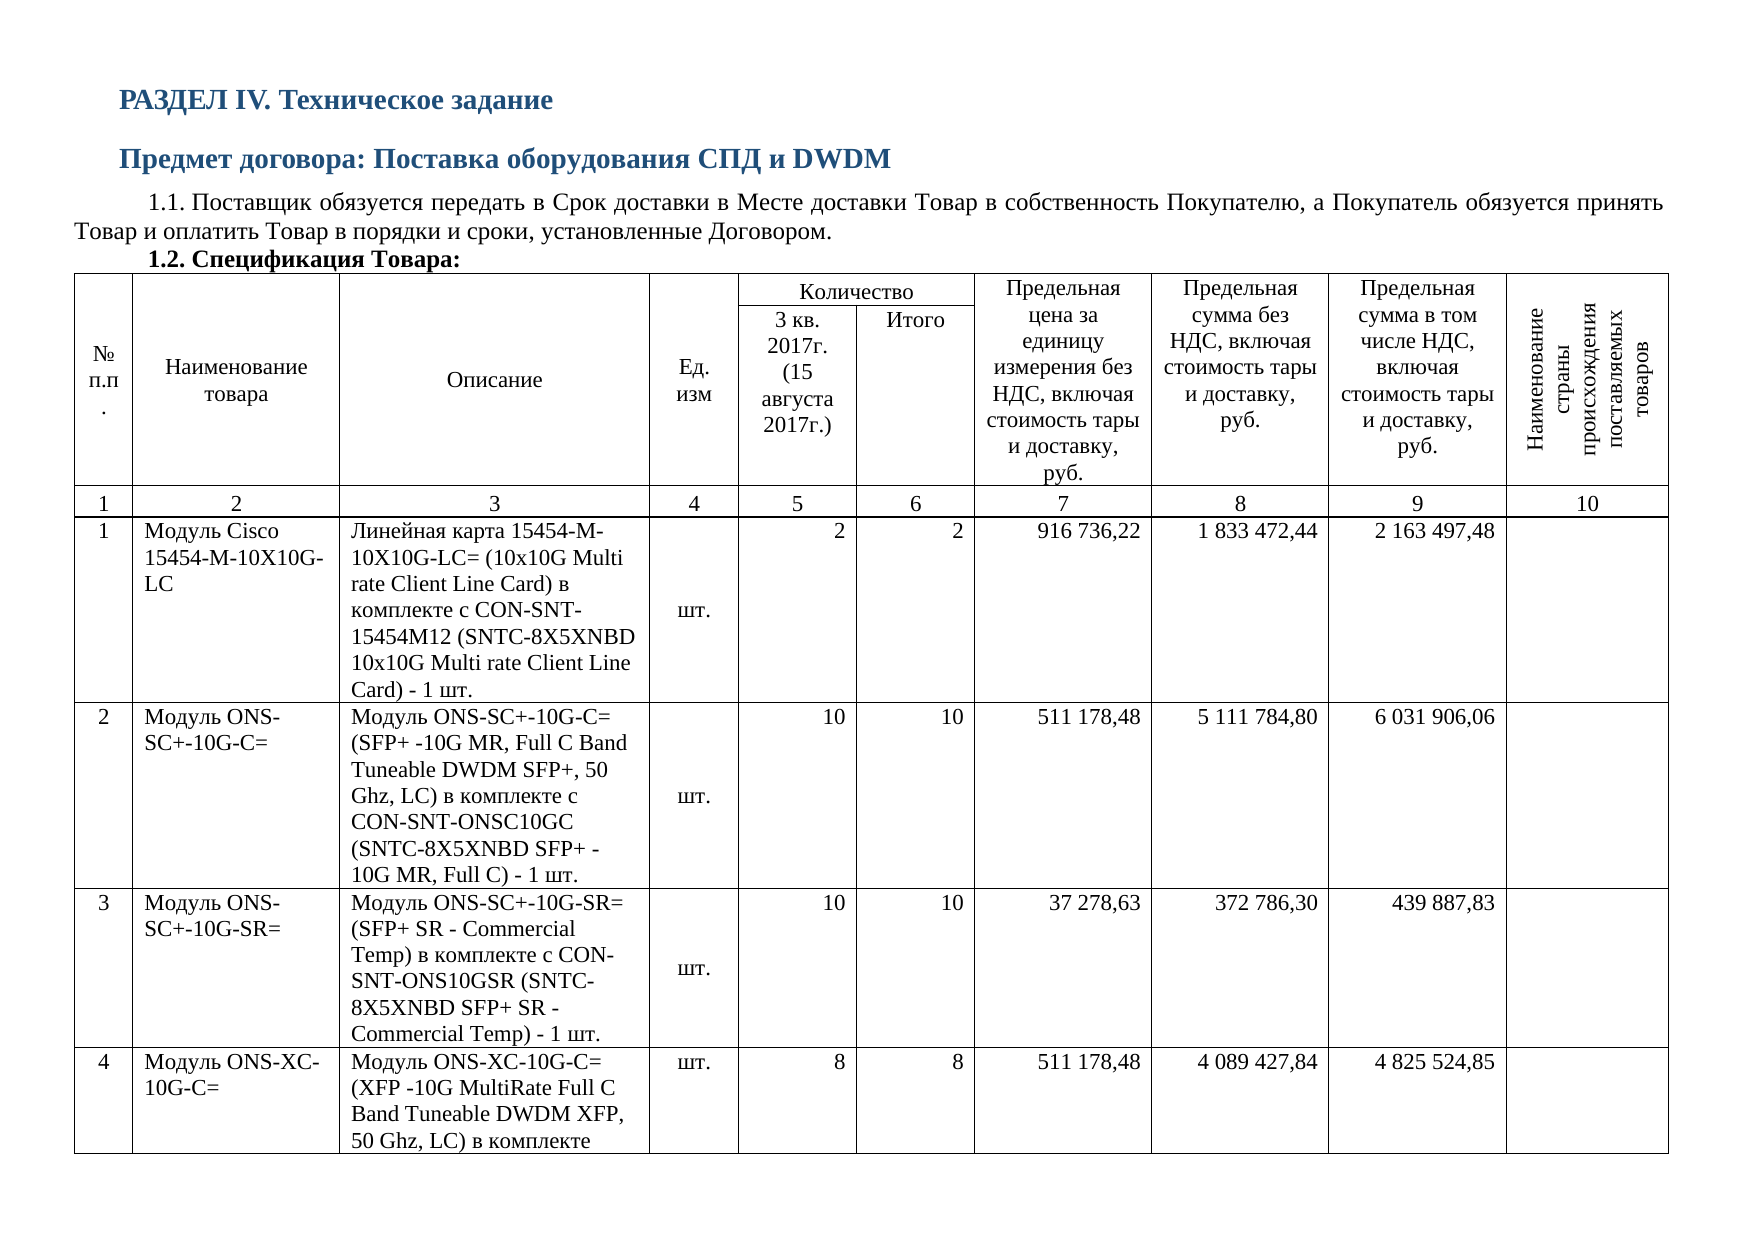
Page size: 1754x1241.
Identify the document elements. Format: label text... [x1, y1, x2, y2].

table_cell 3 [340, 486, 649, 516]
table_cell Модуль Cisco 15454-M-10X10G-LC [133, 518, 339, 702]
table_cell 2 [739, 518, 856, 702]
table_cell 9 [1329, 486, 1506, 516]
text Предмет договора: Поставка оборудования СПД и DWDM [119, 141, 1665, 174]
table_cell 2 [75, 703, 132, 887]
table_header Предельная сумма без НДС, включая стоимость тары и доставку, руб. [1152, 274, 1328, 485]
table_cell 10 [857, 889, 974, 1047]
table_cell 916 736,22 [975, 518, 1151, 702]
table_cell [1507, 703, 1668, 887]
table_cell Модуль ONS-SC+-10G-C= [133, 703, 339, 887]
table_cell Модуль ONS-SC+-10G-SR= [133, 889, 339, 1047]
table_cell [340, 1048, 649, 1153]
table_cell 37 278,63 [975, 889, 1151, 1047]
table_cell [1507, 1048, 1668, 1153]
table_cell 2 [857, 518, 974, 702]
table_header Описание [340, 274, 649, 485]
list Поставщик обязуется передать в Срок доставки в Месте доставки Товар в собственность Покупателю, а Покупатель обязуется принять Товар и оплатить Товар в порядки и сроки, установленные Договором. [74, 187, 1665, 244]
table_cell 5 111 784,80 [1152, 703, 1328, 887]
list Спецификация Товара: [148, 244, 1665, 273]
table_cell шт. [650, 703, 738, 887]
table_cell 3 [75, 889, 132, 1047]
table_cell 10 [739, 889, 856, 1047]
table_header Наименование страны происхождения поставляемых товаров [1507, 274, 1668, 485]
table_header Eд. изм [650, 274, 738, 485]
table_cell 4 [75, 1048, 132, 1153]
table_header Предельная цена за единицу измерения без НДС, включая стоимость тары и доставку, руб. [975, 274, 1151, 485]
table_cell 6 [857, 486, 974, 516]
table_cell Модуль ONS-SC+-10G-C= (SFP+ -10G MR, Full C Band Tuneable DWDM SFP+, 50 Ghz, LC) в комплекте с CON-SNT-ONSC10GC (SNTC-8X5XNBD SFP+ -10G MR, Full C) - 1 шт. [340, 703, 649, 887]
table_cell шт. [650, 518, 738, 702]
table_cell 3 кв. 2017г. (15 августа 2017г.) [739, 306, 856, 485]
table_cell 1 [75, 486, 132, 516]
table_cell Линейная карта 15454-M-10X10G-LC= (10x10G Multi rate Client Line Card) в комплекте с CON-SNT-15454M12 (SNTC-8X5XNBD 10x10G Multi rate Client Line Card) - 1 шт. [340, 518, 649, 702]
table_cell 2 [133, 486, 339, 516]
table_cell 511 178,48 [975, 1048, 1151, 1153]
table_cell 4 089 427,84 [1152, 1048, 1328, 1153]
table_header № п.п. [75, 274, 132, 485]
table_cell 2 163 497,48 [1329, 518, 1506, 702]
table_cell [133, 1048, 339, 1153]
table_cell 8 [1152, 486, 1328, 516]
table_cell 1 833 472,44 [1152, 518, 1328, 702]
table_cell 4 825 524,85 [1329, 1048, 1506, 1153]
table_cell 4 [650, 486, 738, 516]
table_cell 10 [1507, 486, 1668, 516]
table_cell 5 [739, 486, 856, 516]
table_cell 372 786,30 [1152, 889, 1328, 1047]
table_cell Итого [857, 306, 974, 485]
table_cell 6 031 906,06 [1329, 703, 1506, 887]
table_header Количество [739, 274, 974, 304]
table_cell 511 178,48 [975, 703, 1151, 887]
table_cell 10 [739, 703, 856, 887]
table_header Предельная сумма в том числе НДС, включая стоимость тары и доставку, руб. [1329, 274, 1506, 485]
table_cell 7 [975, 486, 1151, 516]
table_cell 439 887,83 [1329, 889, 1506, 1047]
text РАЗДЕЛ IV. Техническое задание [119, 82, 1665, 116]
table_cell 8 [857, 1048, 974, 1153]
table_cell шт. [650, 889, 738, 1047]
table_cell 1 [75, 518, 132, 702]
table_cell шт. [650, 1048, 738, 1153]
table_cell [1507, 518, 1668, 702]
table_cell Модуль ONS-SC+-10G-SR= (SFP+ SR - Commercial Temp) в комплекте с CON-SNT-ONS10GSR (SNTC-8X5XNBD SFP+ SR - Commercial Temp) - 1 шт. [340, 889, 649, 1047]
table_header Наименование товара [133, 274, 339, 485]
table_cell 8 [739, 1048, 856, 1153]
table_cell 10 [857, 703, 974, 887]
table_cell [1507, 889, 1668, 1047]
